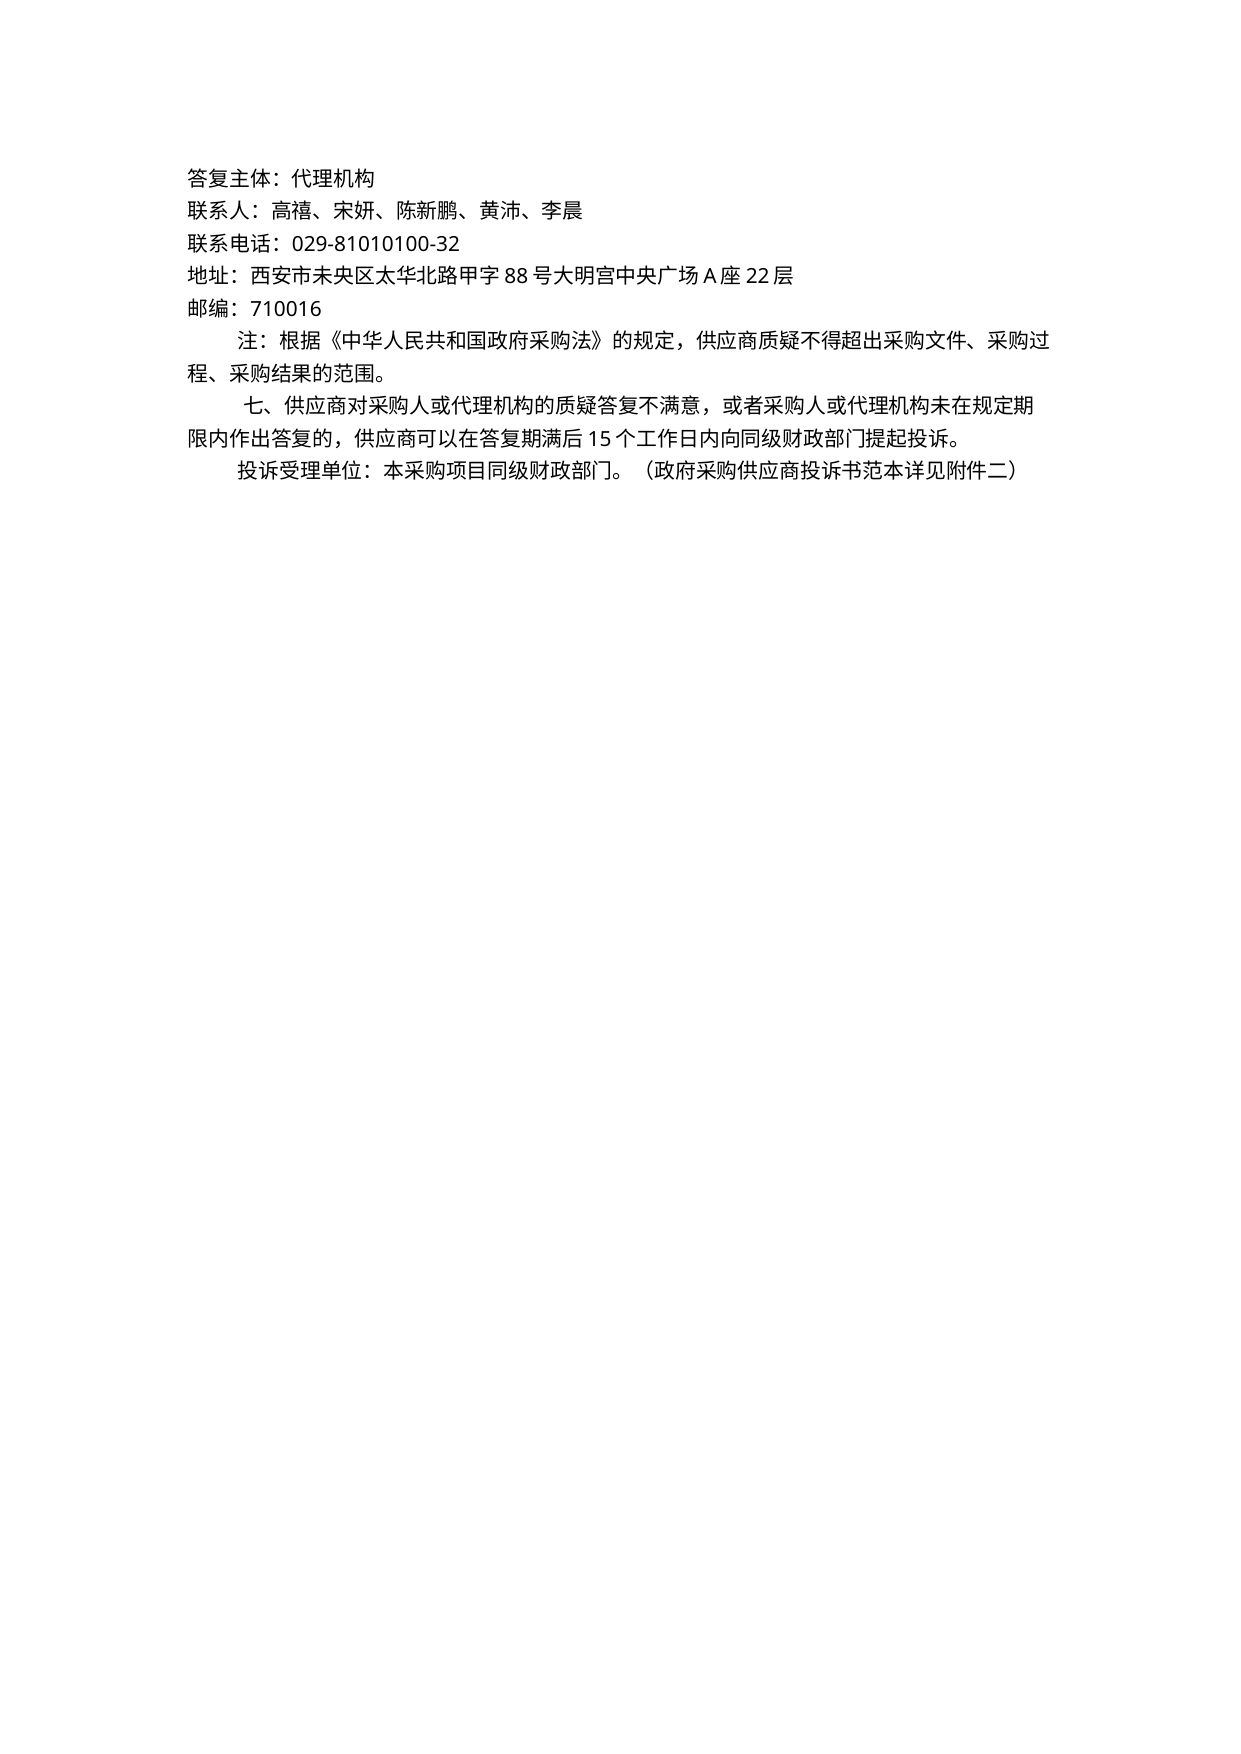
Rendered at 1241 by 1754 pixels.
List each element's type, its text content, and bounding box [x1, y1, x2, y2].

text 联系人：高禧、宋妍、陈新鹏、黄沛、李晨 [187, 194, 1053, 227]
text 投诉受理单位：本采购项目同级财政部门。（政府采购供应商投诉书范本详见附件二） [187, 454, 1053, 487]
text 邮编：710016 [187, 292, 1053, 324]
text 七、供应商对采购人或代理机构的质疑答复不满意，或者采购人或代理机构未在规定期限内作出答复的，供应商可以在答复期满后15个工作日内向同级财政部门提起投诉。 [187, 389, 1053, 454]
text 联系电话：029-81010100-32 [187, 227, 1053, 259]
text 注：根据《中华人民共和国政府采购法》的规定，供应商质疑不得超出采购文件、采购过程、采购结果的范围。 [187, 324, 1053, 389]
text 地址：西安市未央区太华北路甲字88号大明宫中央广场A座22层 [187, 259, 1053, 292]
text 答复主体：代理机构 [187, 162, 1053, 194]
